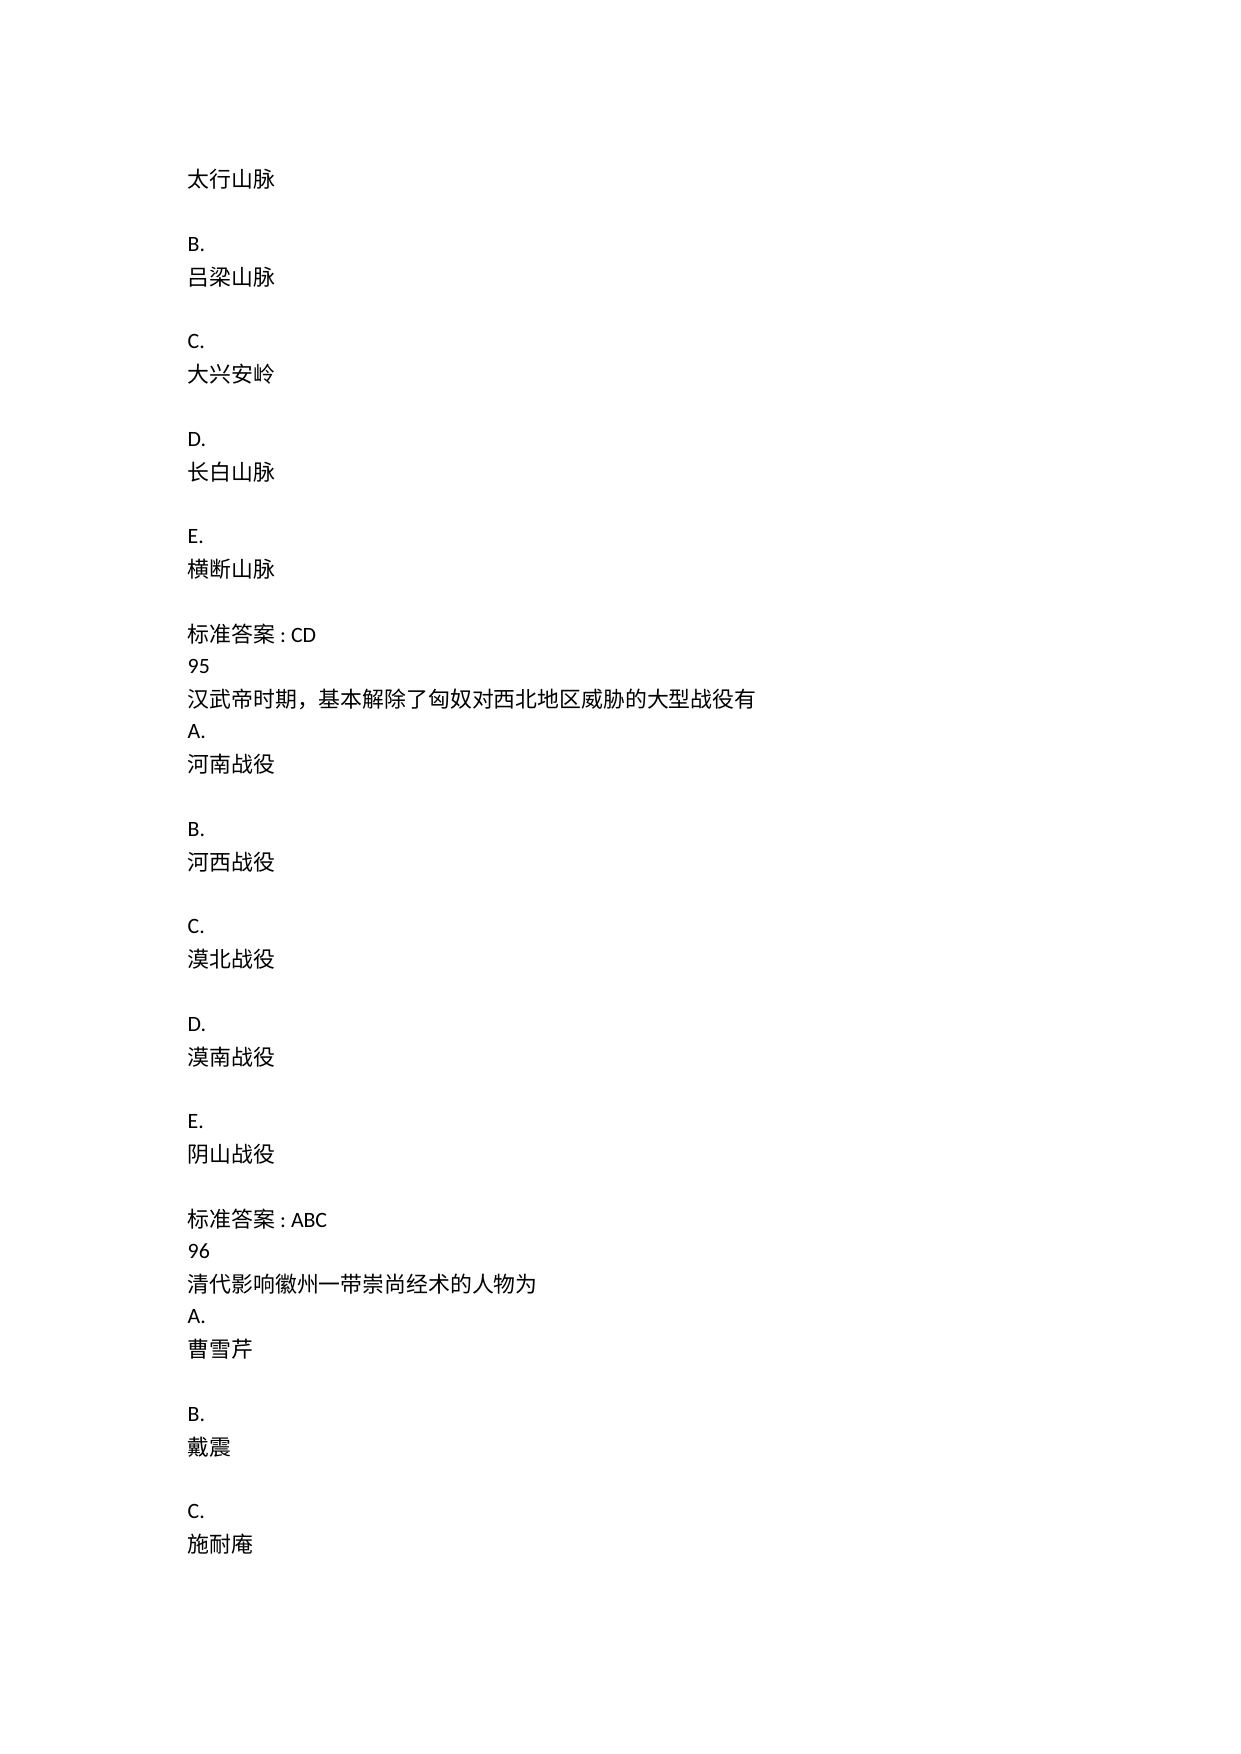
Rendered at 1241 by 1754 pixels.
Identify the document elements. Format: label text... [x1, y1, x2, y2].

text 标准答案 : ABC [187, 1202, 1053, 1234]
text B. [187, 227, 1053, 259]
text A. [187, 714, 1053, 747]
text B. [187, 812, 1053, 844]
text 曹雪芹 [187, 1332, 1053, 1364]
text 大兴安岭 [187, 357, 1053, 389]
text 横断山脉 [187, 552, 1053, 584]
text 施耐庵 [187, 1527, 1053, 1559]
text E. [187, 1104, 1053, 1137]
text A. [187, 1299, 1053, 1332]
text 96 [187, 1234, 1053, 1267]
text 河南战役 [187, 747, 1053, 779]
text C. [187, 909, 1053, 942]
text D. [187, 1007, 1053, 1039]
text 河西战役 [187, 844, 1053, 877]
text 清代影响徽州一带崇尚经术的人物为 [187, 1267, 1053, 1299]
text 95 [187, 649, 1053, 682]
text E. [187, 519, 1053, 552]
text 长白山脉 [187, 454, 1053, 487]
text 漠南战役 [187, 1039, 1053, 1072]
text 戴震 [187, 1429, 1053, 1462]
text 吕梁山脉 [187, 259, 1053, 292]
text B. [187, 1397, 1053, 1429]
text 漠北战役 [187, 942, 1053, 974]
text 汉武帝时期，基本解除了匈奴对西北地区威胁的大型战役有 [187, 682, 1053, 714]
text C. [187, 1494, 1053, 1527]
text C. [187, 324, 1053, 357]
text 太行山脉 [187, 162, 1053, 194]
text D. [187, 422, 1053, 454]
text 阴山战役 [187, 1137, 1053, 1169]
text 标准答案 : CD [187, 617, 1053, 649]
